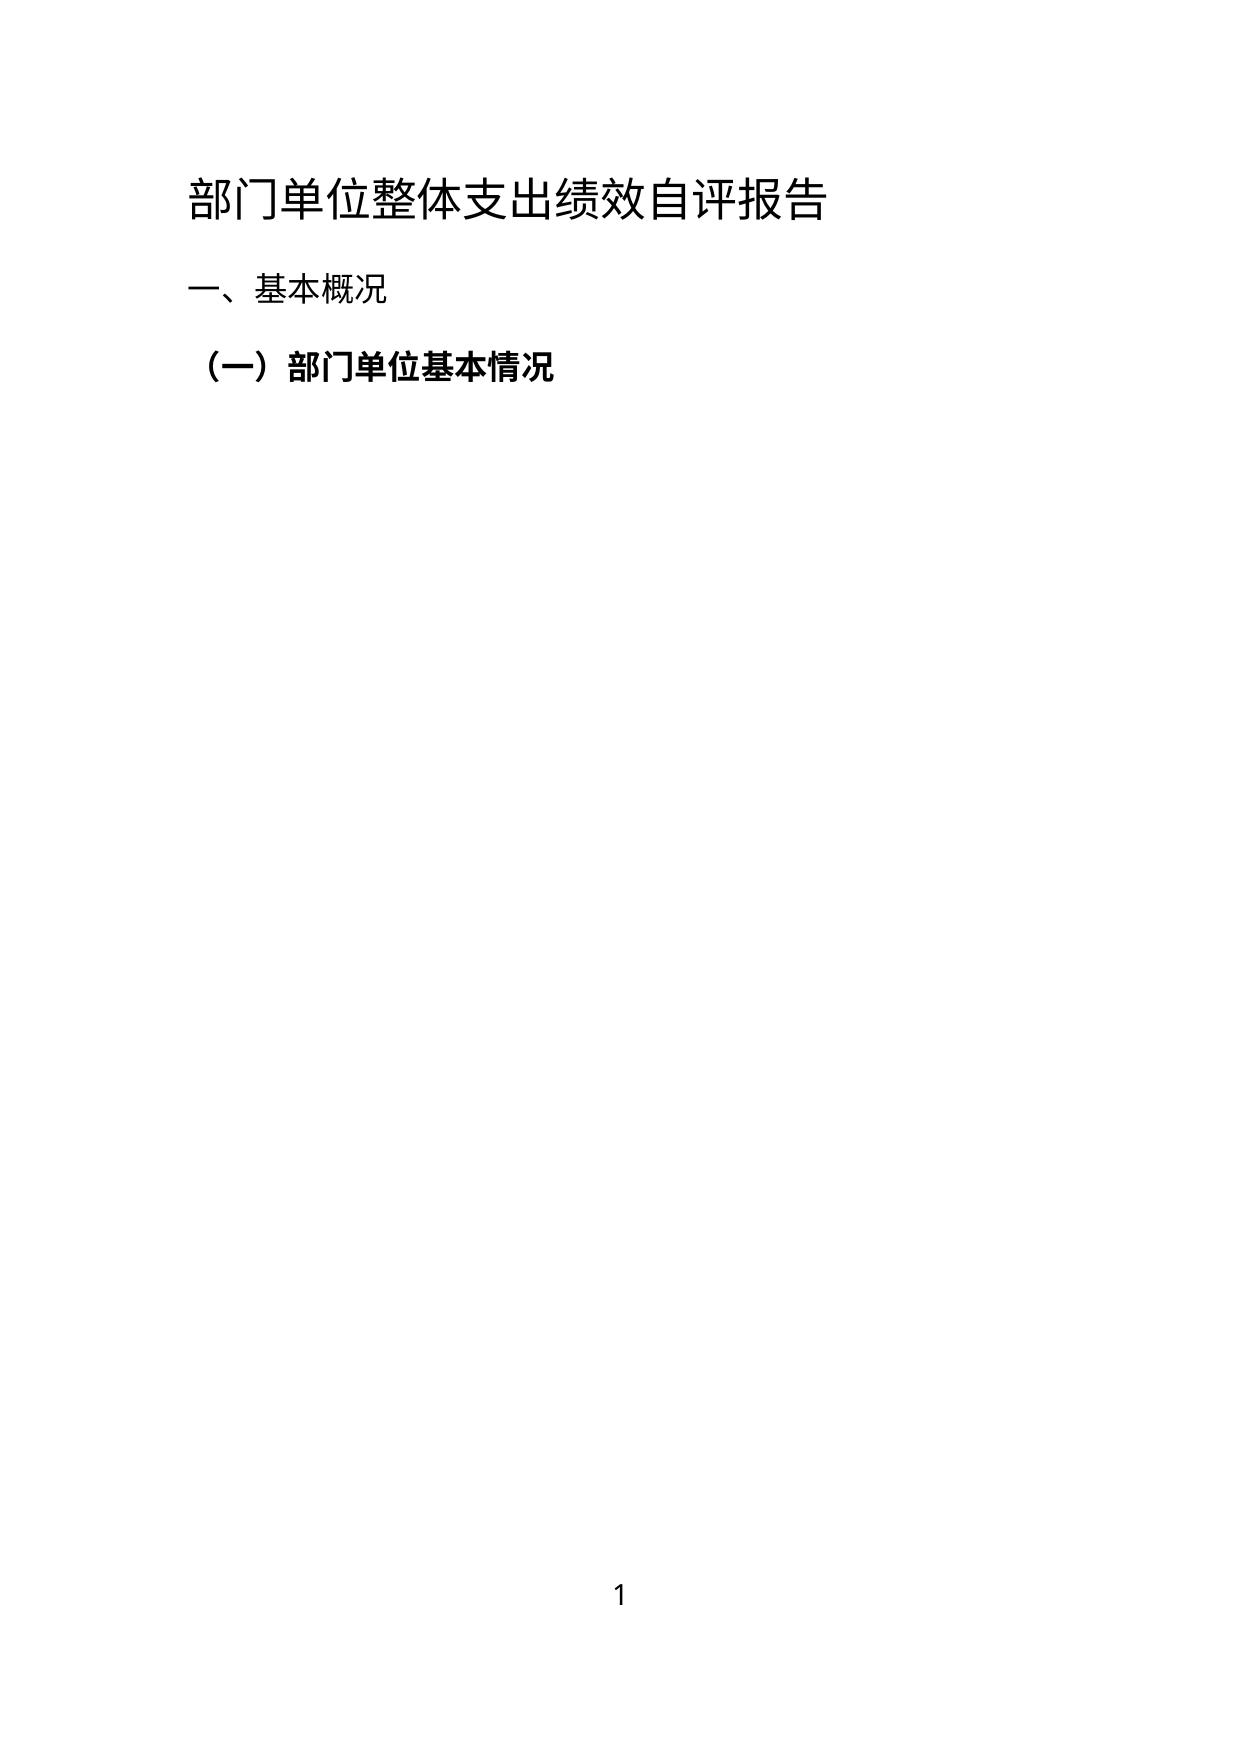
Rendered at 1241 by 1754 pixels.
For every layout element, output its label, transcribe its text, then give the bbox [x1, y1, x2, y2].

subtitle （一）部门单位基本情况 [187, 341, 1053, 389]
subtitle 一、基本概况 [187, 263, 1053, 311]
subtitle 部门单位整体支出绩效自评报告 [187, 163, 1053, 230]
